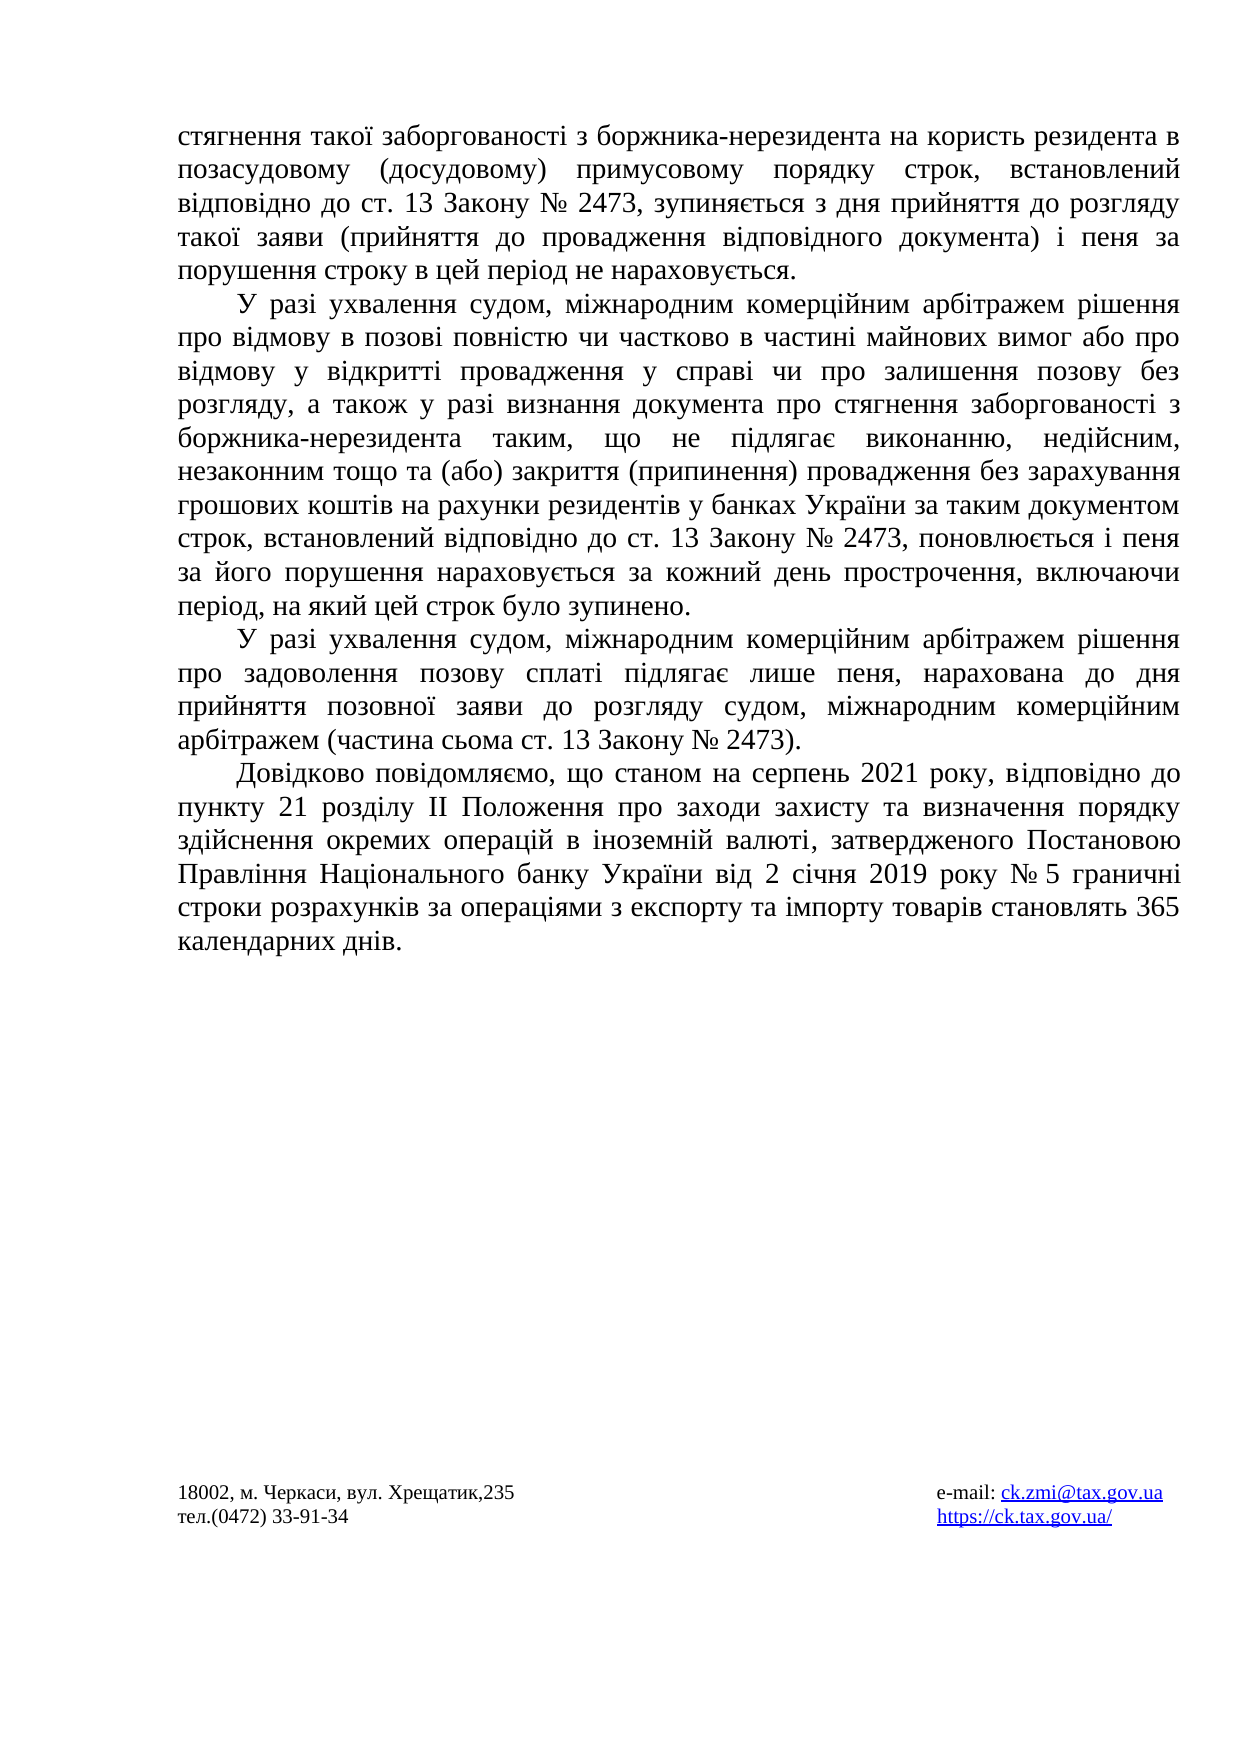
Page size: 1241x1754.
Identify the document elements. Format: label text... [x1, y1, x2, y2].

text 18002, м. Черкаси, вул. Хрещатик,235 e-mail: ck.zmi@tax.gov.ua [177, 1479, 1181, 1504]
text тел.(0472) 33-91-34 https://ck.tax.gov.ua/ [177, 1504, 1181, 1528]
text У разі ухвалення судом, міжнародним комерційним арбітражем рішення про відмову в позові повністю чи частково в частині майнових вимог або про відмову у відкритті провадження у справі чи про залишення позову без розгляду, а також у разі визнання документа про стягнення заборгованості з боржника-нерезидента таким, що не підлягає виконанню, недійсним, незаконним тощо та (або) закриття (припинення) провадження без зарахування грошових коштів на рахунки резидентів у банках України за таким документом строк, встановлений відповідно до ст. 13 Закону № 2473, поновлюється і пеня за його порушення нараховується за кожний день прострочення, включаючи період, на який цей строк було зупинено. [177, 286, 1181, 621]
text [177, 118, 1181, 286]
text У разі ухвалення судом, міжнародним комерційним арбітражем рішення про задоволення позову сплаті підлягає лише пеня, нарахована до дня прийняття позовної заяви до розгляду судом, міжнародним комерційним арбітражем (частина сьома ст. 13 Закону № 2473). [177, 621, 1181, 755]
text Довідково повідомляємо, що станом на серпень 2021 року, відповідно до пункту 21 розділу II Положення про заходи захисту та визначення порядку здійснення окремих операцій в іноземній валюті, затвердженого Постановою Правління Національного банку України від 2 січня 2019 року № 5 граничні строки розрахунків за операціями з експорту та імпорту товарів становлять 365 календарних днів. [177, 755, 1181, 957]
